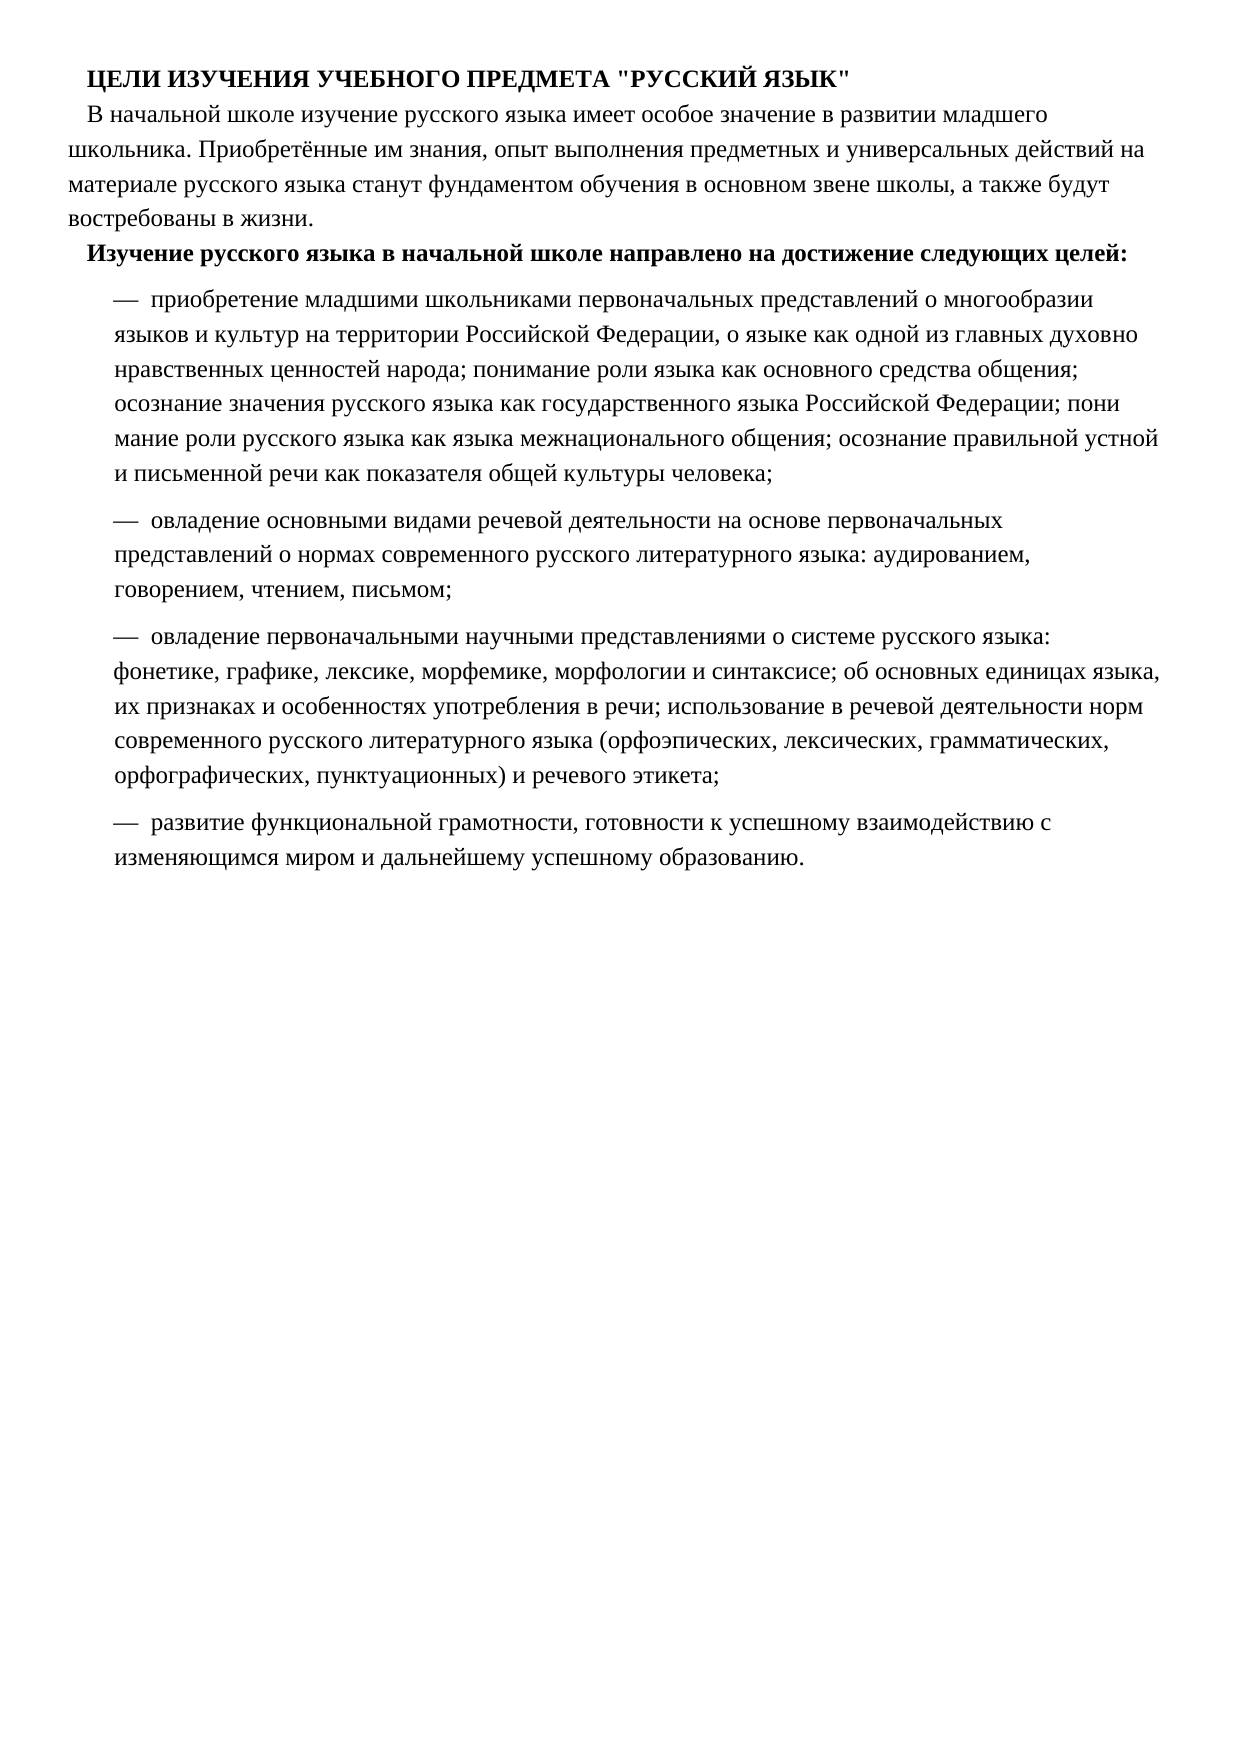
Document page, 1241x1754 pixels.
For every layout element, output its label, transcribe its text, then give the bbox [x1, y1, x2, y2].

text Изучение русского языка в начальной школе направлено на достижение следующих целей: [87, 238, 1170, 267]
text фонетике, графике, лексике, морфе​мике, морфологии и синтаксисе; об основных единицах языка, их признаках и особенностях употребления в речи; использова​ние в речевой деятельности норм современного русского литера​турного языка (орфоэпических, лексических, грамматических, орфографических, пунктуационных) и речевого этикета; [113, 656, 1169, 789]
text — развитие функциональной грамотности, готовности к успешному взаимодействию с изменяющимся миром и дальнейшему успешному образованию. [113, 807, 1169, 871]
text В начальной школе изучение русского языка имеет особое значение в развитии младшего школьника. Приобретённые им знания, опыт выполнения предметных и универсальных дей​ствий на материале русского языка станут фундаментом обучения в основном звене школы, а также будут востребованы в жизни. [68, 99, 1169, 232]
text — овладение основными видами речевой деятельности на ос​нове первоначальных представлений о нормах современного русского литературного языка: аудированием, говорением, чте​нием, письмом; [113, 505, 1161, 603]
text — приобретение младшими школьниками первоначальных представлений о многообразии языков и культур на территории Российской Федерации, о языке как одной из главных духов​но​нравственных ценностей народа; понимание роли языка как основного средства общения; осознание значения русского язы​ка как государственного языка Российской Федерации; пони​мание роли русского языка как языка межнационального об​щения; осознание правильной устной и письменной речи как показателя общей культуры человека; [113, 284, 1169, 486]
subtitle ЦЕЛИ ИЗУЧЕНИЯ УЧЕБНОГО ПРЕДМЕТА "РУССКИЙ ЯЗЫК" [87, 64, 1170, 93]
text — овладение первоначальными научными представлениями о системе русского языка: [113, 621, 1169, 650]
